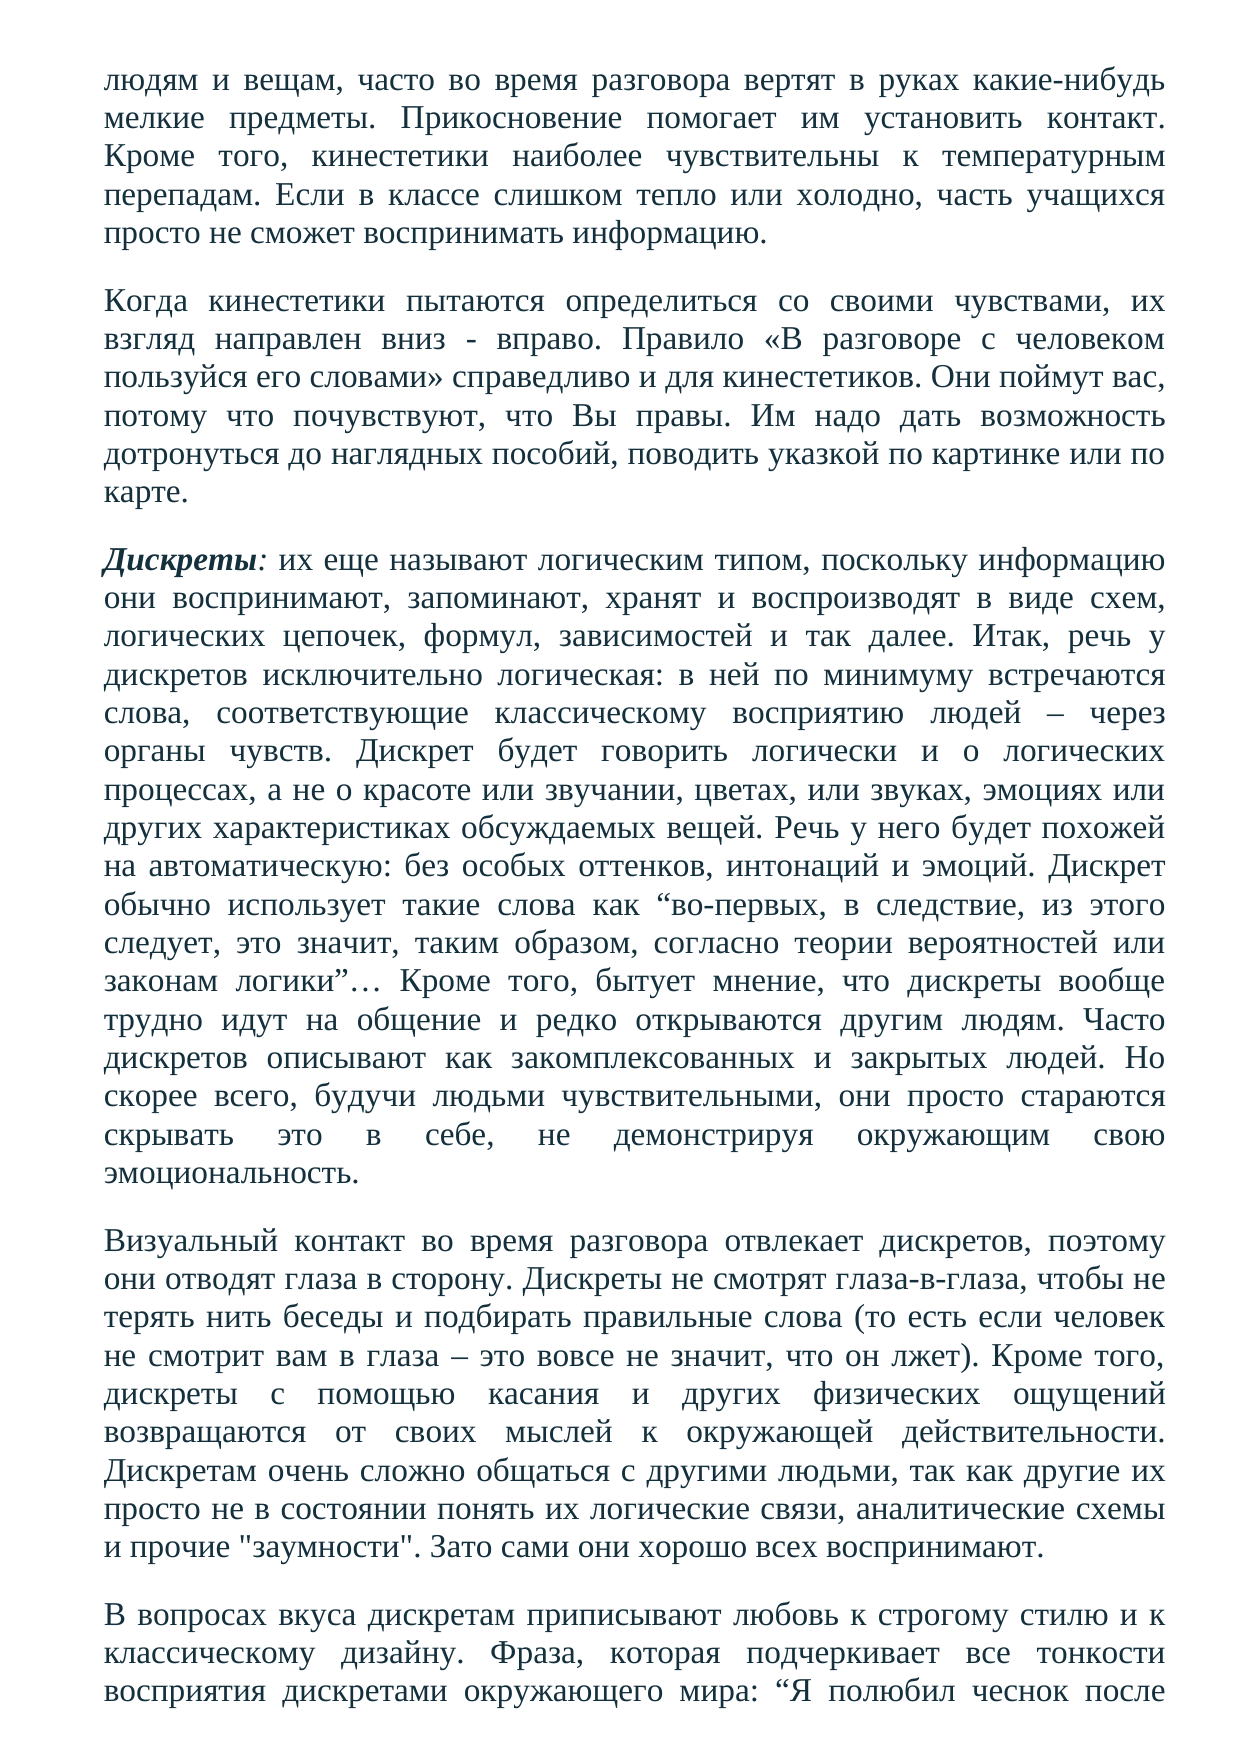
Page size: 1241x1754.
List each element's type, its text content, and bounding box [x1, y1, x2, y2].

text Когда кинестетики пытаются определиться со своими чувствами, их взгляд направлен вниз - вправо. Правило «В разговоре с человеком пользуйся его словами» справедливо и для кинестетиков. Они поймут вас, потому что почувствуют, что Вы правы. Им надо дать возможность дотронуться до наглядных пособий, поводить указкой по картинке или по карте. [103, 280, 1167, 510]
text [103, 1594, 1167, 1709]
text Визуальный контакт во время разговора отвлекает дискретов, поэтому они отводят глаза в сторону. Дискреты не смотрят глаза-в-глаза, чтобы не терять нить беседы и подбирать правильные слова (то есть если человек не смотрит вам в глаза – это вовсе не значит, что он лжет). Кроме того, дискреты с помощью касания и других физических ощущений возвращаются от своих мыслей к окружающей действительности. Дискретам очень сложно общаться с другими людьми, так как другие их просто не в состоянии понять их логические связи, аналитические схемы и прочие "заумности". Зато сами они хорошо всех воспринимают. [103, 1220, 1167, 1565]
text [103, 59, 1167, 251]
text Дискреты: их еще называют логическим типом, поскольку информацию они воспринимают, запоминают, хранят и воспроизводят в виде схем, логических цепочек, формул, зависимостей и так далее. Итак, речь у дискретов исключительно логическая: в ней по минимуму встречаются слова, соответствующие классическому восприятию людей – через органы чувств. Дискрет будет говорить логически и о логических процессах, а не о красоте или звучании, цветах, или звуках, эмоциях или других характеристиках обсуждаемых вещей. Речь у него будет похожей на автоматическую: без особых оттенков, интонаций и эмоций. Дискрет обычно использует такие слова как “во-первых, в следствие, из этого следует, это значит, таким образом, согласно теории вероятностей или законам логики”… Кроме того, бытует мнение, что дискреты вообще трудно идут на общение и редко открываются другим людям. Часто дискретов описывают как закомплексованных и закрытых людей. Но скорее всего, будучи людьми чувствительными, они просто стараются скрывать это в себе, не демонстрируя окружающим свою эмоциональность. [103, 539, 1167, 1191]
